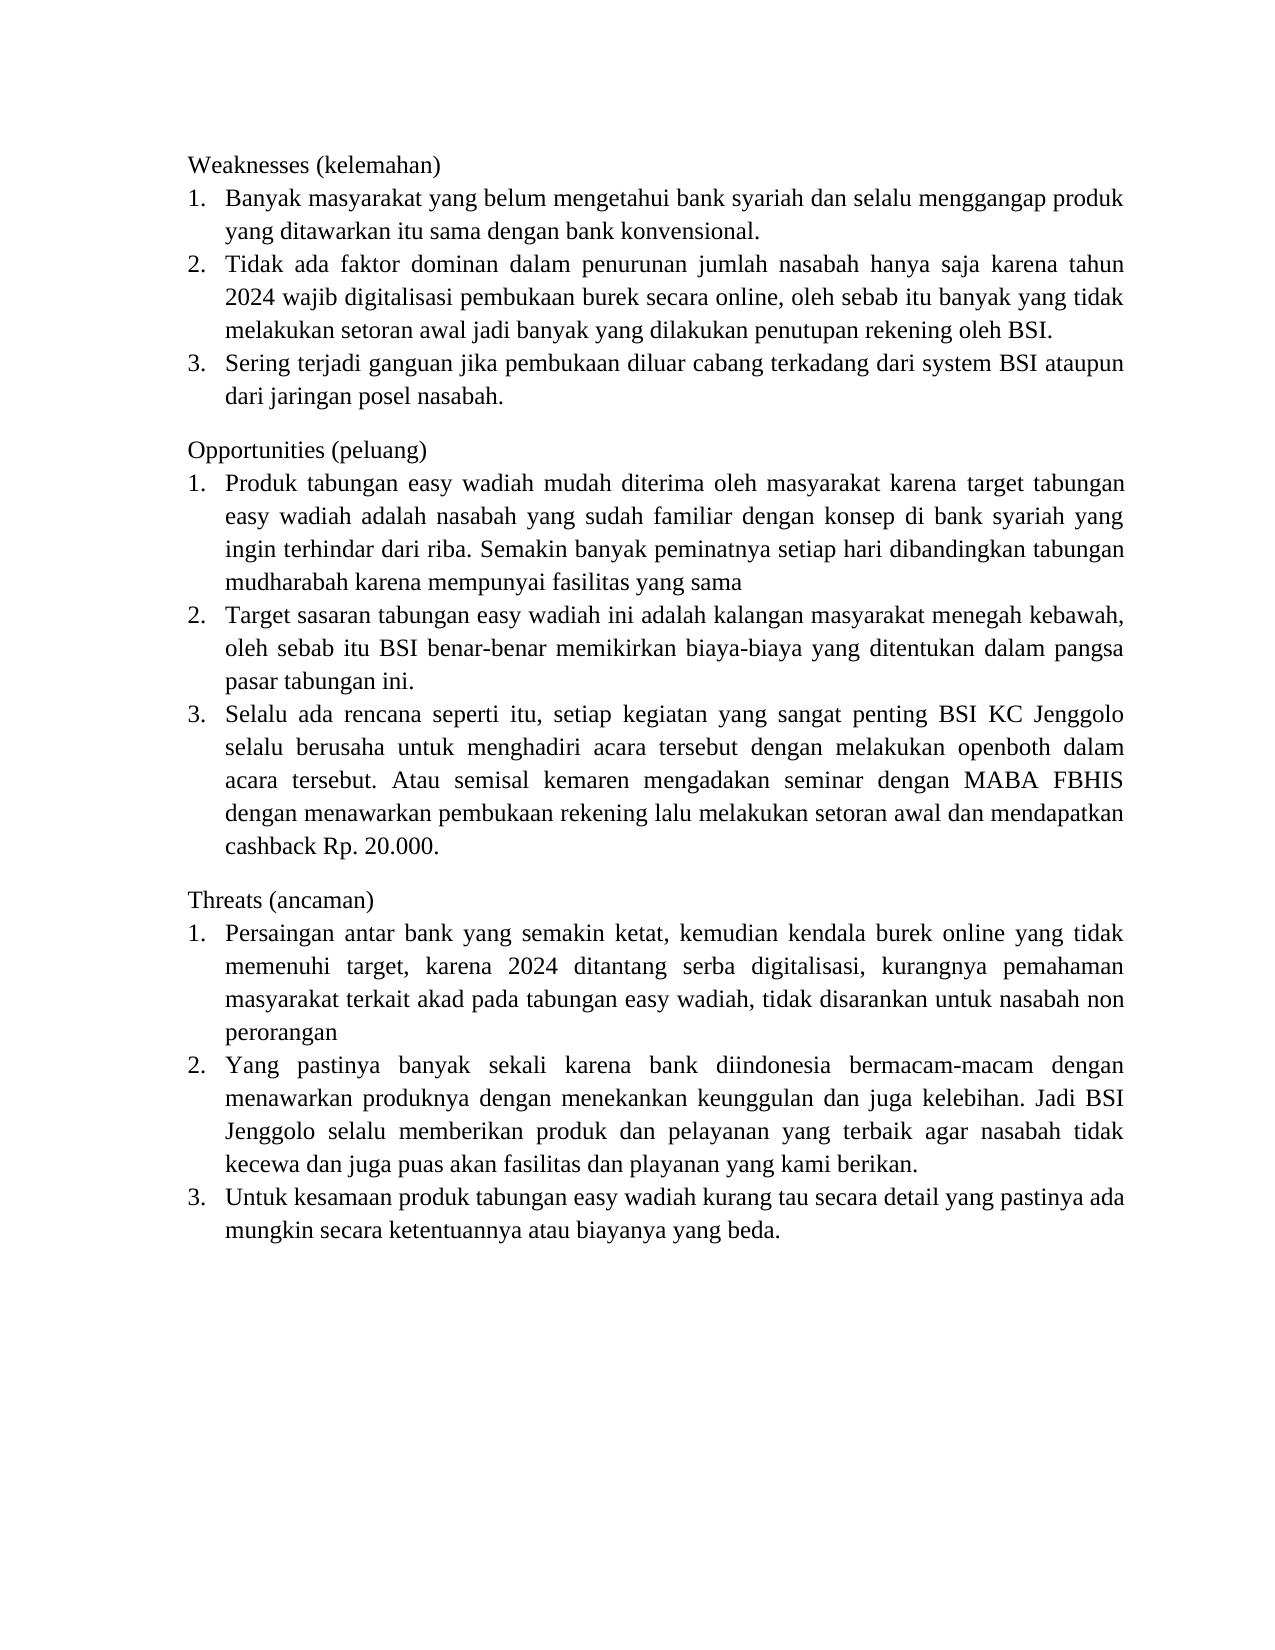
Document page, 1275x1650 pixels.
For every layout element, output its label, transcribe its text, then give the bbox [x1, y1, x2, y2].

list Target sasaran tabungan easy wadiah ini adalah kalangan masyarakat menegah kebawah, oleh sebab itu BSI benar-benar memikirkan biaya-biaya yang ditentukan dalam pangsa pasar tabungan ini. [187, 600, 1125, 695]
list Persaingan antar bank yang semakin ketat, kemudian kendala burek online yang tidak memenuhi target, karena 2024 ditantang serba digitalisasi, kurangnya pemahaman masyarakat terkait akad pada tabungan easy wadiah, tidak disarankan untuk nasabah non perorangan [187, 918, 1125, 1046]
list Banyak masyarakat yang belum mengetahui bank syariah dan selalu menggangap produk yang ditawarkan itu sama dengan bank konvensional. [187, 183, 1125, 245]
text Threats (ancaman) [187, 885, 1125, 914]
list Yang pastinya banyak sekali karena bank diindonesia bermacam-macam dengan menawarkan produknya dengan menekankan keunggulan dan juga kelebihan. Jadi BSI Jenggolo selalu memberikan produk dan pelayanan yang terbaik agar nasabah tidak kecewa dan juga puas akan fasilitas dan playanan yang kami berikan. [187, 1050, 1125, 1178]
text Opportunities (peluang) [187, 435, 1125, 464]
list Produk tabungan easy wadiah mudah diterima oleh masyarakat karena target tabungan easy wadiah adalah nasabah yang sudah familiar dengan konsep di bank syariah yang ingin terhindar dari riba. Semakin banyak peminatnya setiap hari dibandingkan tabungan mudharabah karena mempunyai fasilitas yang sama [187, 468, 1125, 596]
text Weaknesses (kelemahan) [187, 150, 1125, 179]
list Untuk kesamaan produk tabungan easy wadiah kurang tau secara detail yang pastinya ada mungkin secara ketentuannya atau biayanya yang beda. [187, 1182, 1125, 1244]
list Sering terjadi ganguan jika pembukaan diluar cabang terkadang dari system BSI ataupun dari jaringan posel nasabah. [187, 348, 1125, 410]
list Tidak ada faktor dominan dalam penurunan jumlah nasabah hanya saja karena tahun 2024 wajib digitalisasi pembukaan burek secara online, oleh sebab itu banyak yang tidak melakukan setoran awal jadi banyak yang dilakukan penutupan rekening oleh BSI. [187, 249, 1125, 344]
list Selalu ada rencana seperti itu, setiap kegiatan yang sangat penting BSI KC Jenggolo selalu berusaha untuk menghadiri acara tersebut dengan melakukan openboth dalam acara tersebut. Atau semisal kemaren mengadakan seminar dengan MABA FBHIS dengan menawarkan pembukaan rekening lalu melakukan setoran awal dan mendapatkan cashback Rp. 20.000. [187, 699, 1125, 860]
